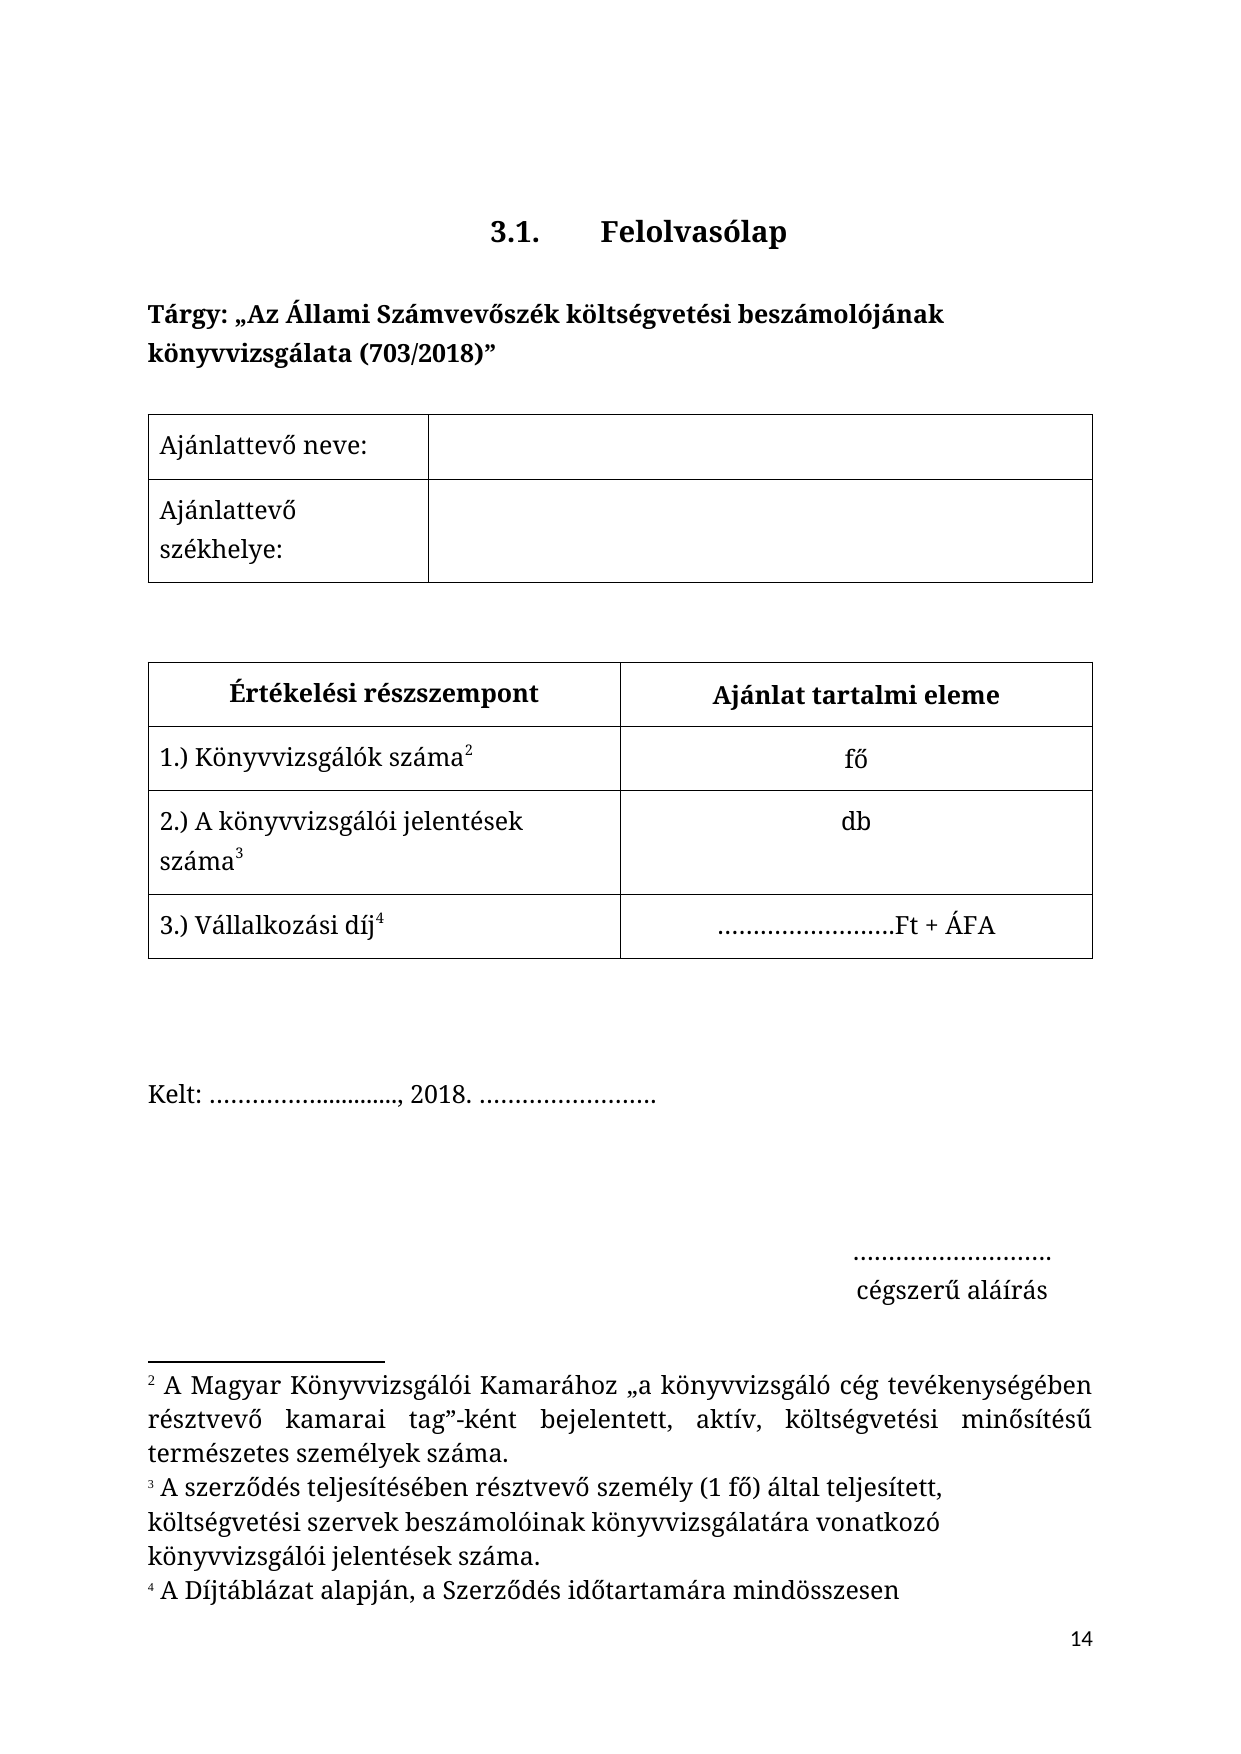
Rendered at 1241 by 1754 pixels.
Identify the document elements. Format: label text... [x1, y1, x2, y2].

text ………………………. [811, 1233, 1093, 1268]
table_cell db [621, 791, 1092, 894]
text Kelt: ……………............., 2018. ……………………. [148, 1077, 1093, 1111]
table_cell Ajánlattevő székhelye: [149, 480, 428, 582]
table_cell …………………….Ft + ÁFA [621, 895, 1092, 958]
subtitle Felolvasólap [185, 212, 1093, 251]
text Tárgy: „Az Állami Számvevőszék költségvetési beszámolójának könyvvizsgálata (703/2018)” [148, 297, 1093, 370]
table_cell 2.) A könyvvizsgálói jelentések száma [149, 791, 620, 894]
table_cell 1.) Könyvvizsgálók száma [149, 727, 620, 790]
table_header Ajánlat tartalmi eleme [621, 663, 1092, 726]
text cégszerű aláírás [811, 1273, 1093, 1307]
table_header [429, 415, 1092, 479]
table_header Értékelési részszempont [149, 663, 620, 726]
table_cell 3.) Vállalkozási díj [149, 895, 620, 958]
table_cell fő [621, 727, 1092, 790]
table_header Ajánlattevő neve: [149, 415, 428, 479]
table_cell [429, 480, 1092, 582]
